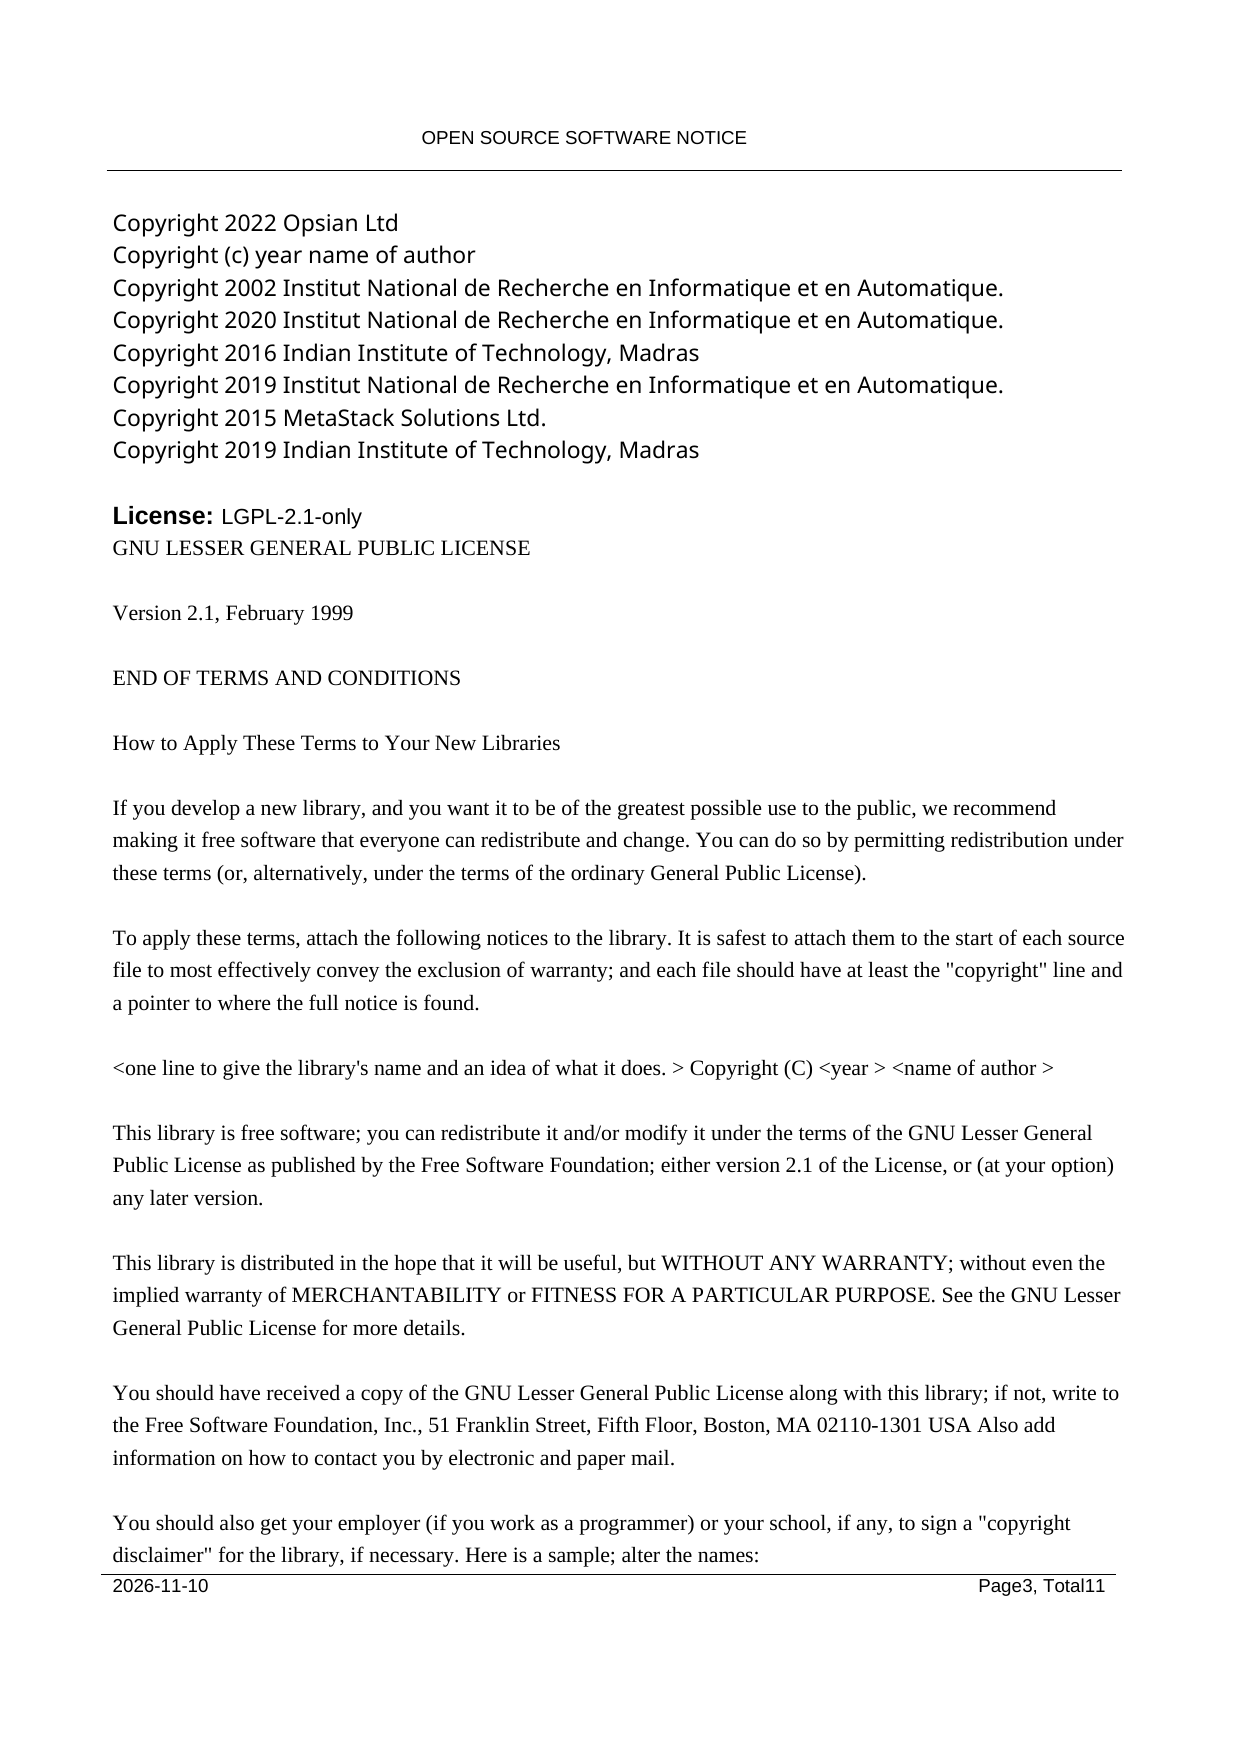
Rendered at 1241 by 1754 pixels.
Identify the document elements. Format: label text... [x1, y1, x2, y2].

text License: LGPL-2.1-only [112, 499, 1128, 531]
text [112, 531, 1128, 1571]
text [112, 206, 1128, 499]
